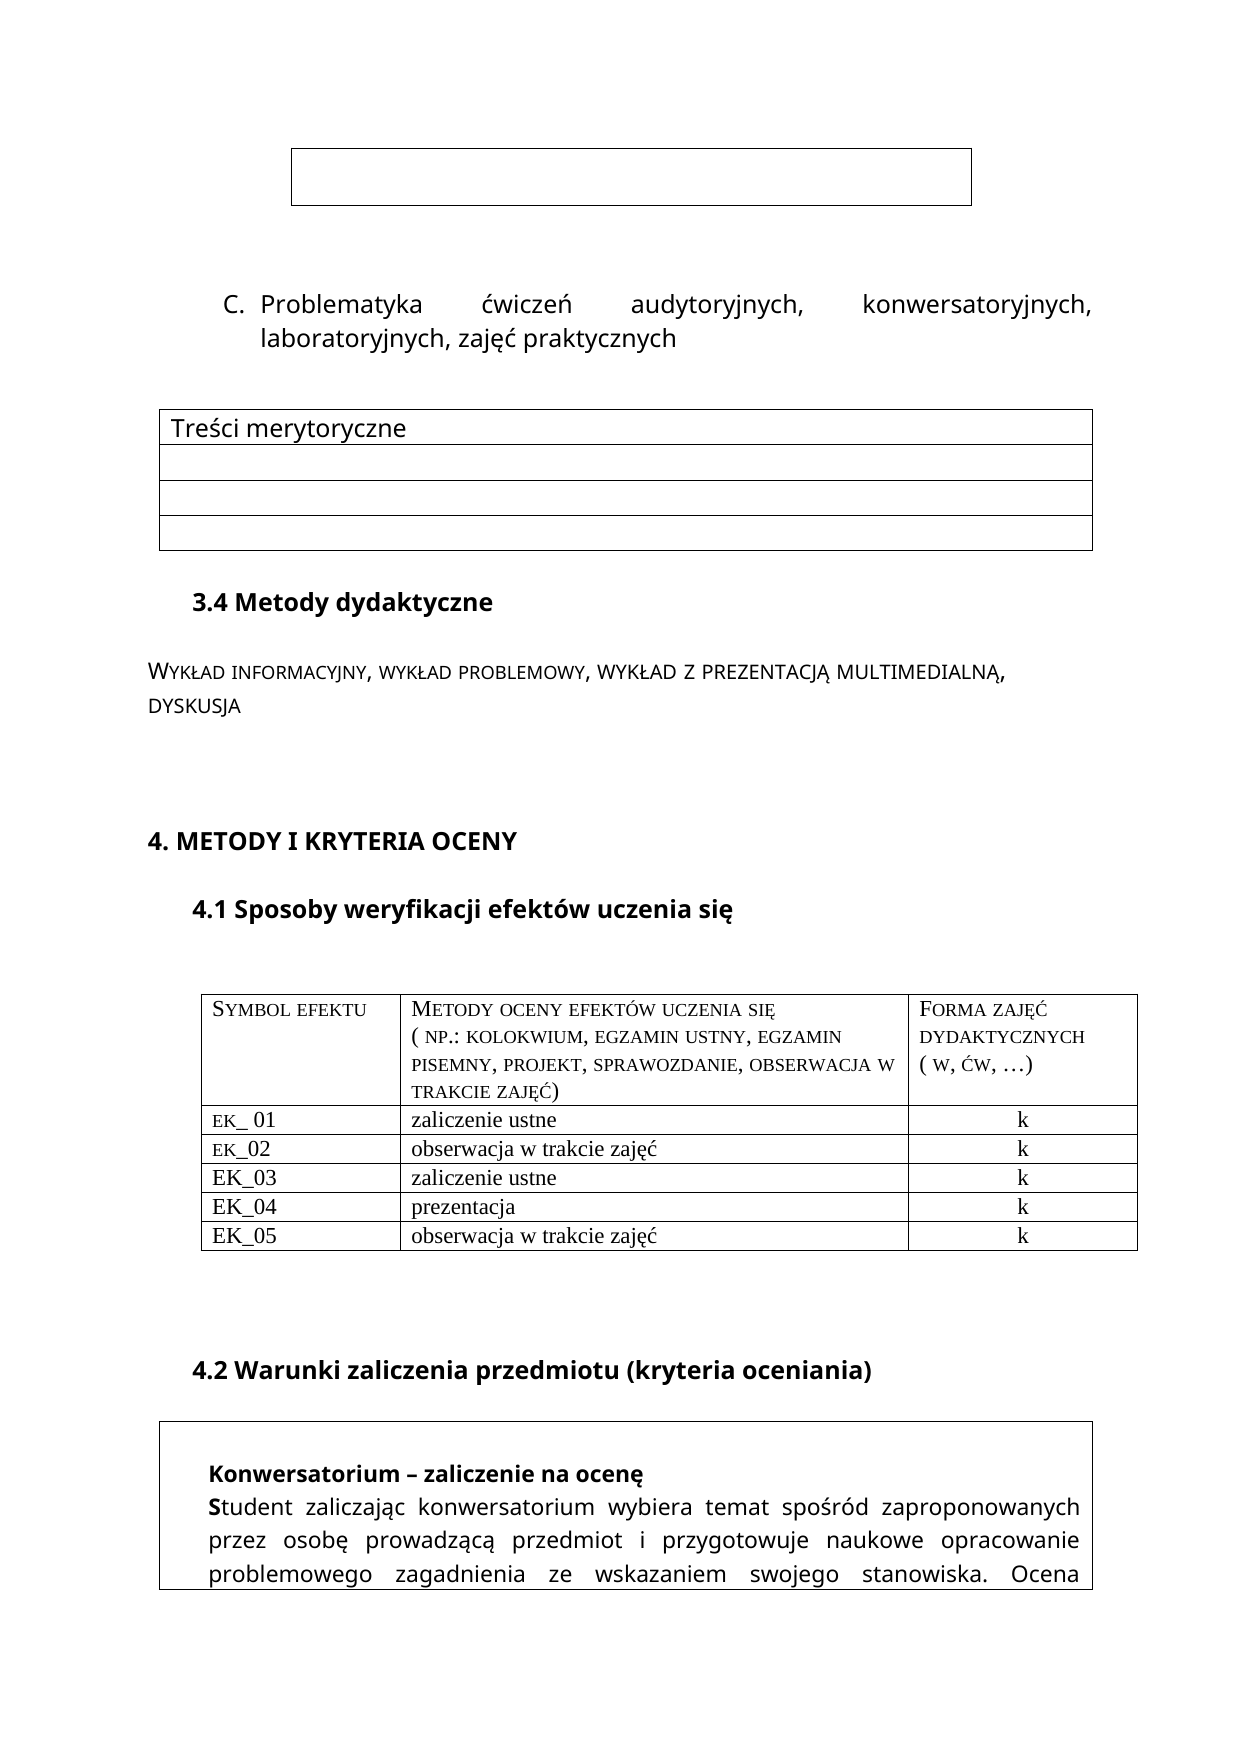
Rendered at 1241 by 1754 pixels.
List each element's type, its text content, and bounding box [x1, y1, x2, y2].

table_cell ek_02 [202, 1135, 400, 1163]
list Problematyka ćwiczeń audytoryjnych, konwersatoryjnych, laboratoryjnych, zajęć praktycznych [223, 286, 1093, 354]
table_cell obserwacja w trakcie zajęć [401, 1135, 908, 1163]
text 4. METODY I KRYTERIA OCENY [148, 823, 1093, 857]
table_cell prezentacja [401, 1193, 908, 1221]
table_cell EK_04 [202, 1193, 400, 1221]
table_cell k [909, 1135, 1137, 1163]
table_cell [160, 481, 1092, 514]
table_header Treści merytoryczne [160, 410, 1092, 444]
text Wykład informacyjny, wykład problemowy, wykład z prezentacją multimedialną, dyskusja [148, 653, 1093, 721]
table_header Metody oceny efektów uczenia się ( np.: kolokwium, egzamin ustny, egzamin pisemny, projekt, sprawozdanie, obserwacja w trakcie zajęć) [401, 995, 908, 1105]
table_cell zaliczenie ustne [401, 1164, 908, 1192]
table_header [160, 1422, 1092, 1589]
table_cell k [909, 1222, 1137, 1250]
table_cell ek_ 01 [202, 1106, 400, 1134]
text 4.2 Warunki zaliczenia przedmiotu (kryteria oceniania) [192, 1353, 1093, 1387]
table_cell EK_05 [202, 1222, 400, 1250]
table_cell k [909, 1164, 1137, 1192]
table_cell [160, 516, 1092, 550]
table_header Forma zajęć dydaktycznych ( w, ćw, …) [909, 995, 1137, 1105]
table_cell obserwacja w trakcie zajęć [401, 1222, 908, 1250]
text 4.1 Sposoby weryfikacji efektów uczenia się [192, 891, 1093, 925]
table_cell k [909, 1193, 1137, 1221]
table_header Symbol efektu [202, 995, 400, 1105]
table_cell EK_03 [202, 1164, 400, 1192]
table_cell [160, 445, 1092, 479]
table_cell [292, 149, 971, 204]
text 3.4 Metody dydaktyczne [192, 585, 1093, 619]
table_cell k [909, 1106, 1137, 1134]
table_cell zaliczenie ustne [401, 1106, 908, 1134]
